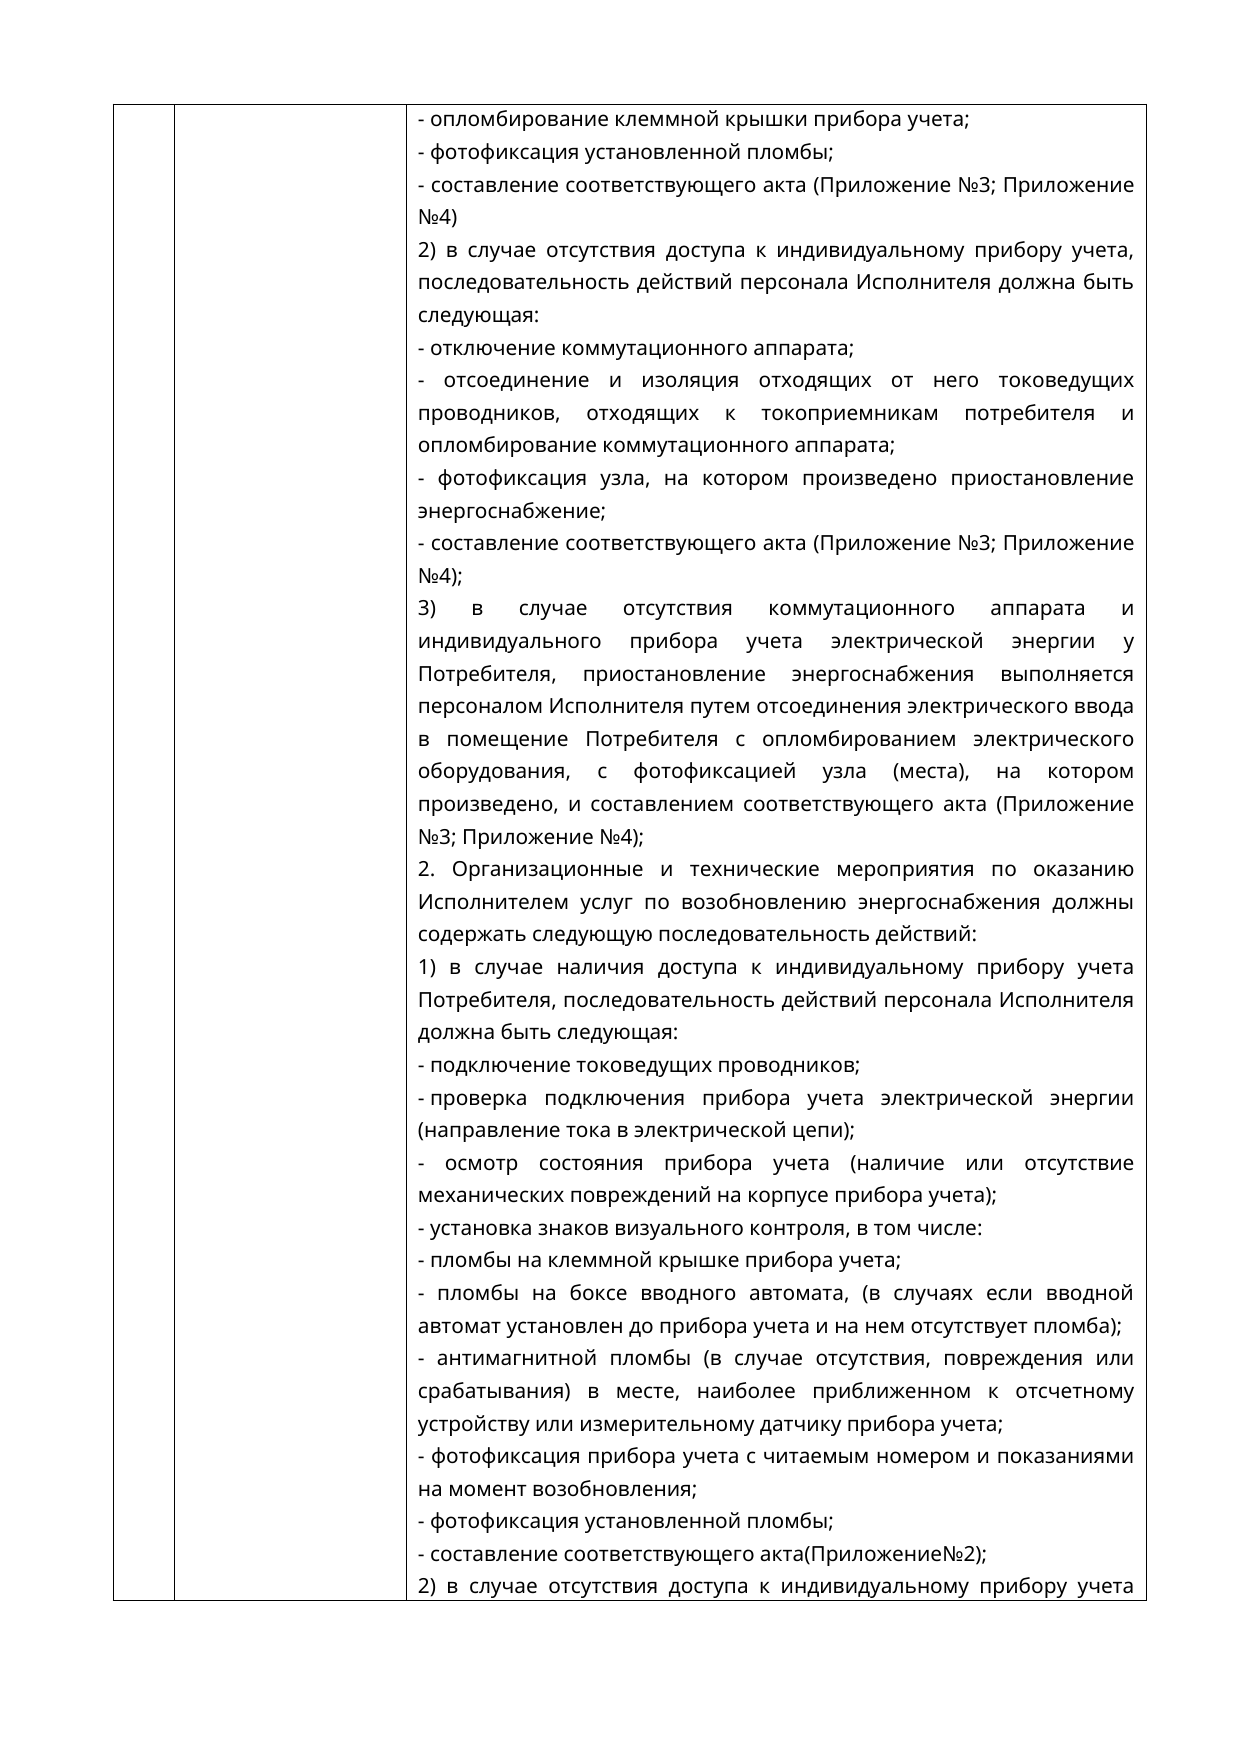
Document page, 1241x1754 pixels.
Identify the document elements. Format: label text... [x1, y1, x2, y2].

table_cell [407, 105, 1146, 1600]
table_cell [175, 105, 406, 1600]
table_cell 7 [114, 105, 174, 1600]
